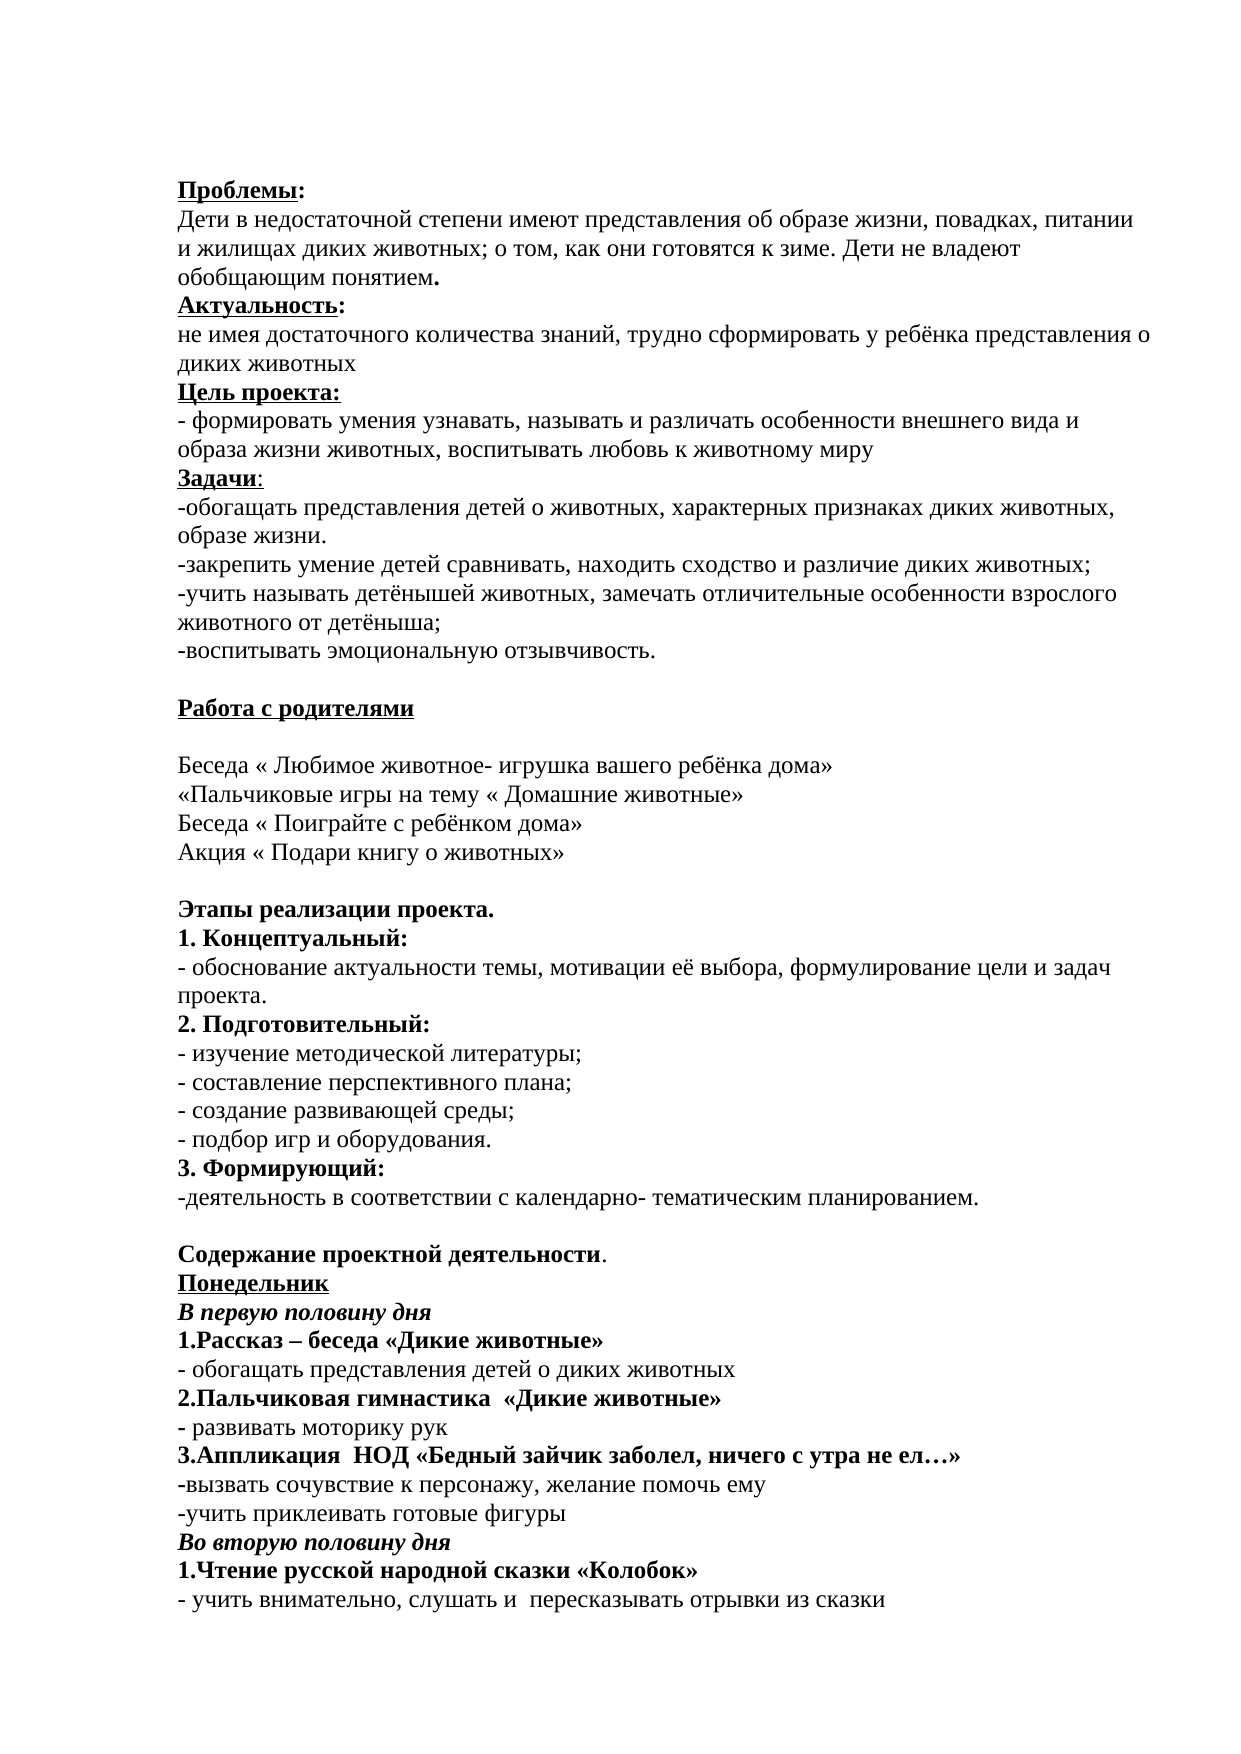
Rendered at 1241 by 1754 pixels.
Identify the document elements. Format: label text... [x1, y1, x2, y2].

text Понедельник [177, 1268, 1152, 1297]
text - формировать умения узнавать, называть и различать особенности внешнего вида и образа жизни животных, воспитывать любовь к животному миру [177, 406, 1152, 463]
text - составление перспективного плана; [177, 1067, 1152, 1096]
text -учить приклеивать готовые фигуры [177, 1498, 1152, 1527]
text Дети в недостаточной степени имеют представления об образе жизни, повадках, питании и жилищах диких животных; о том, как они готовятся к зиме. Дети не владеют обобщающим понятием. [177, 204, 1152, 291]
text - обоснование актуальности темы, мотивации её выбора, формулирование цели и задач проекта. [177, 952, 1152, 1009]
text -учить называть детёнышей животных, замечать отличительные особенности взрослого [177, 578, 1152, 607]
text Проблемы: [177, 176, 1152, 204]
text - подбор игр и оборудования. [177, 1124, 1152, 1153]
text не имея достаточного количества знаний, трудно сформировать у ребёнка представления о диких животных [177, 319, 1152, 377]
text 3.Аппликация НОД «Бедный зайчик заболел, ничего с утра не ел…» [177, 1441, 1152, 1469]
text -воспитывать эмоциональную отзывчивость. [177, 636, 1152, 664]
text Цель проекта: [177, 377, 1152, 406]
text Беседа « Любимое животное- игрушка вашего ребёнка дома» [177, 751, 1152, 779]
text 1.Чтение русской народной сказки «Колобок» [177, 1556, 1152, 1584]
text 2.Пальчиковая гимнастика «Дикие животные» [177, 1383, 1152, 1412]
text - создание развивающей среды; [177, 1096, 1152, 1124]
text 1.Рассказ – беседа «Дикие животные» [177, 1326, 1152, 1354]
text 2. Подготовительный: [177, 1009, 1152, 1038]
text «Пальчиковые игры на тему « Домашние животные» [177, 779, 1152, 808]
text В первую половину дня [177, 1297, 1152, 1326]
text - обогащать представления детей о диких животных [177, 1354, 1152, 1383]
text 3. Формирующий: [177, 1153, 1152, 1182]
text Содержание проектной деятельности. [177, 1239, 1152, 1268]
text - изучение методической литературы; [177, 1038, 1152, 1067]
text Во вторую половину дня [177, 1527, 1152, 1556]
text -обогащать представления детей о животных, характерных признаках диких животных, образе жизни. [177, 492, 1152, 549]
text Акция « Подари книгу о животных» [177, 837, 1152, 866]
text -вызвать сочувствие к персонажу, желание помочь ему [177, 1469, 1152, 1498]
text Этапы реализации проекта. [177, 894, 1152, 923]
text - развивать моторику рук [177, 1412, 1152, 1441]
text Беседа « Поиграйте с ребёнком дома» [177, 808, 1152, 837]
text Актуальность: [177, 291, 1152, 319]
text Работа с родителями [177, 693, 1152, 722]
text - учить внимательно, слушать и пересказывать отрывки из сказки [177, 1584, 1152, 1613]
text -закрепить умение детей сравнивать, находить сходство и различие диких животных; [177, 549, 1152, 578]
text Задачи: [177, 463, 1152, 492]
text 1. Концептуальный: [177, 923, 1152, 952]
text животного от детёныша; [177, 607, 1152, 636]
text -деятельность в соответствии с календарно- тематическим планированием. [177, 1182, 1152, 1211]
